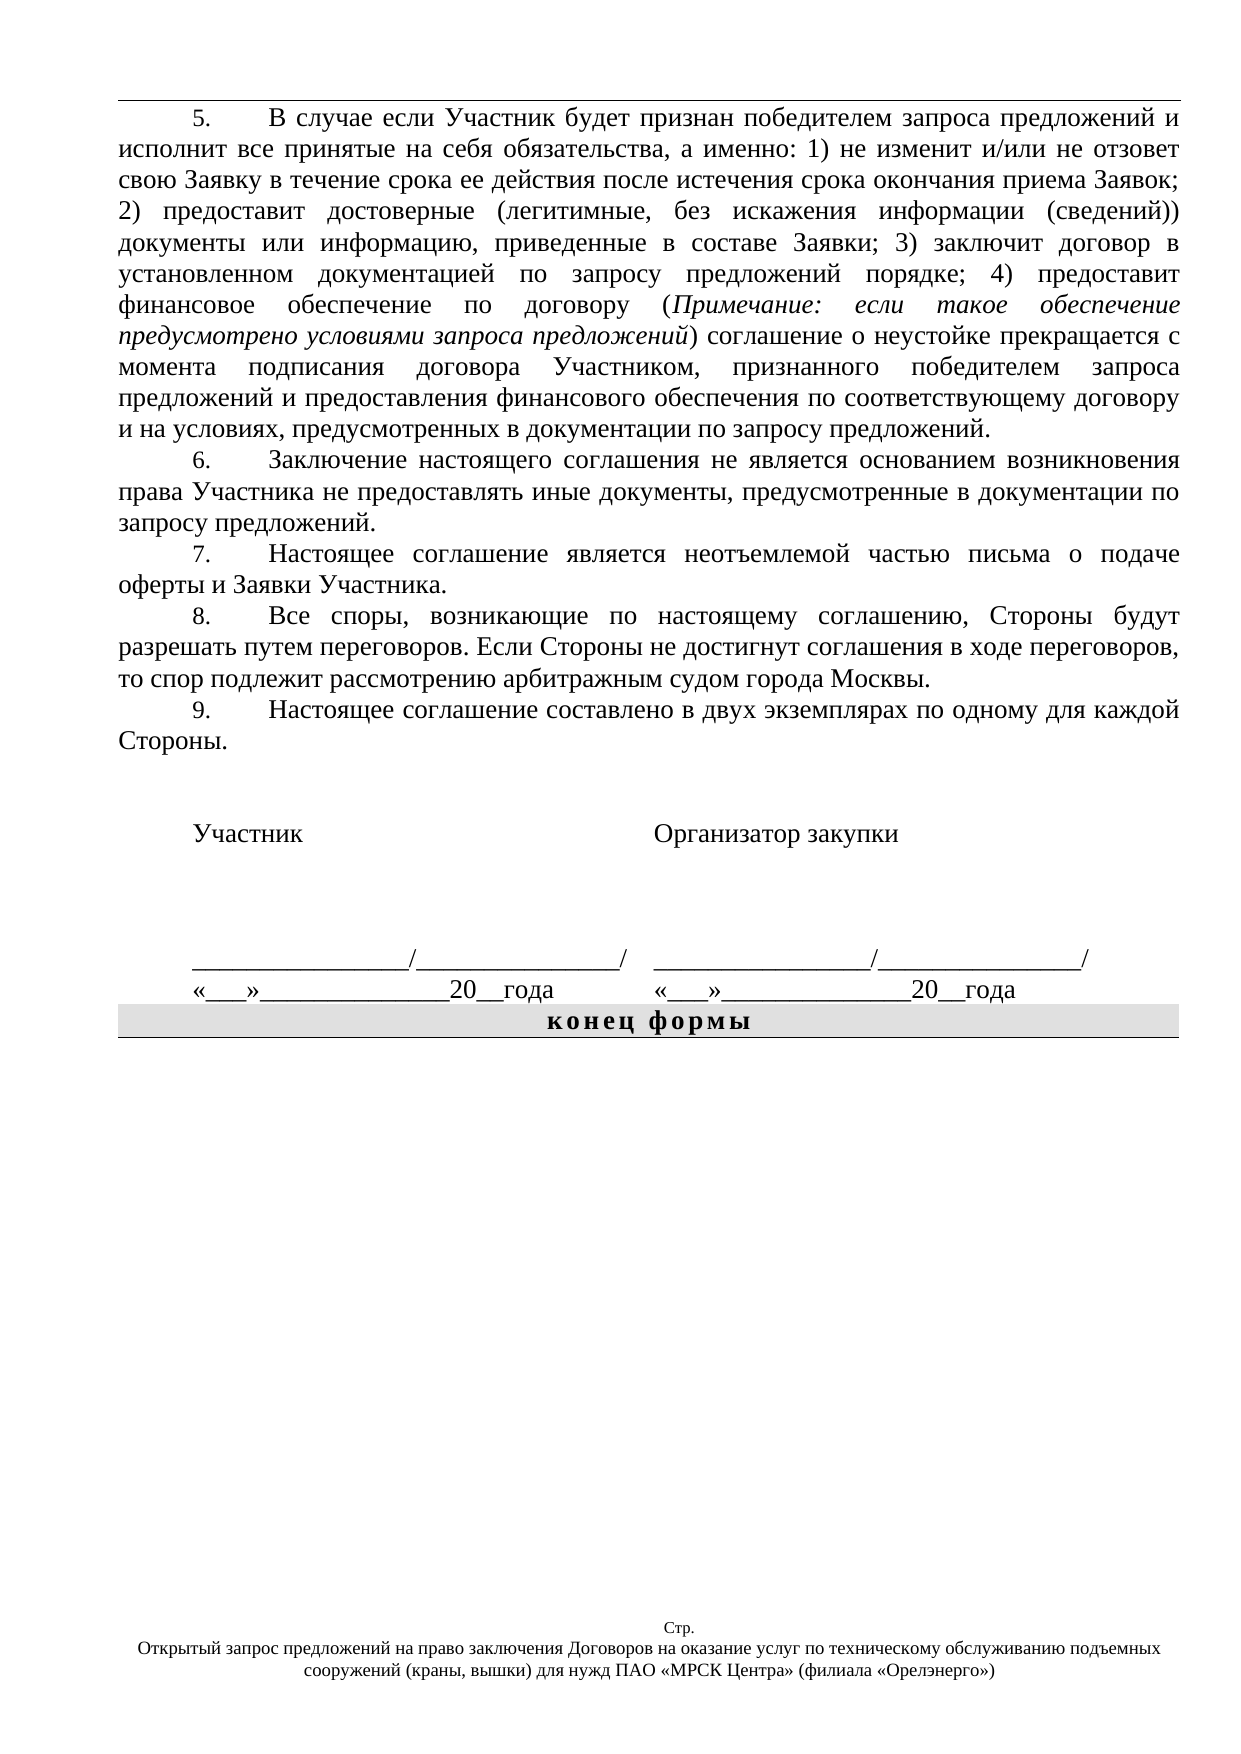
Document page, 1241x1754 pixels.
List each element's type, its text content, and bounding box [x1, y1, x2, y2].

table_cell ________________/_______________/ «___»______________20__года [643, 849, 1104, 1004]
list Все споры, возникающие по настоящему соглашению, Стороны будут разрешать путем переговоров. Если Стороны не достигнут соглашения в ходе переговоров, то спор подлежит рассмотрению арбитражным судом города Москвы. [118, 599, 1181, 693]
list В случае если Участник будет признан победителем запроса предложений и исполнит все принятые на себя обязательства, а именно: 1) не изменит и/или не отзовет свою Заявку в течение срока ее действия после истечения срока окончания приема Заявок; 2) предоставит достоверные (легитимные, без искажения информации (сведений)) документы или информацию, приведенные в составе Заявки; 3) заключит договор в установленном документацией по запросу предложений порядке; 4) предоставит финансовое обеспечение по договору (Примечание: если такое обеспечение предусмотрено условиями запроса предложений) соглашение о неустойке прекращается с момента подписания договора Участником, признанного победителем запроса предложений и предоставления финансового обеспечения по соответствующему договору и на условиях, предусмотренных в документации по запросу предложений. [118, 101, 1181, 444]
table_header Организатор закупки [643, 818, 1104, 848]
table_cell ________________/_______________/ «___»______________20__года [181, 849, 642, 1004]
list Заключение настоящего соглашения не является основанием возникновения права Участника не предоставлять иные документы, предусмотренные в документации по запросу предложений. [118, 444, 1181, 537]
list Настоящее соглашение составлено в двух экземплярах по одному для каждой Стороны. [118, 693, 1181, 755]
list Настоящее соглашение является неотъемлемой частью письма о подаче оферты и Заявки Участника. [118, 537, 1181, 599]
table_header Участник [181, 818, 642, 848]
text конец формы [118, 1004, 1179, 1037]
